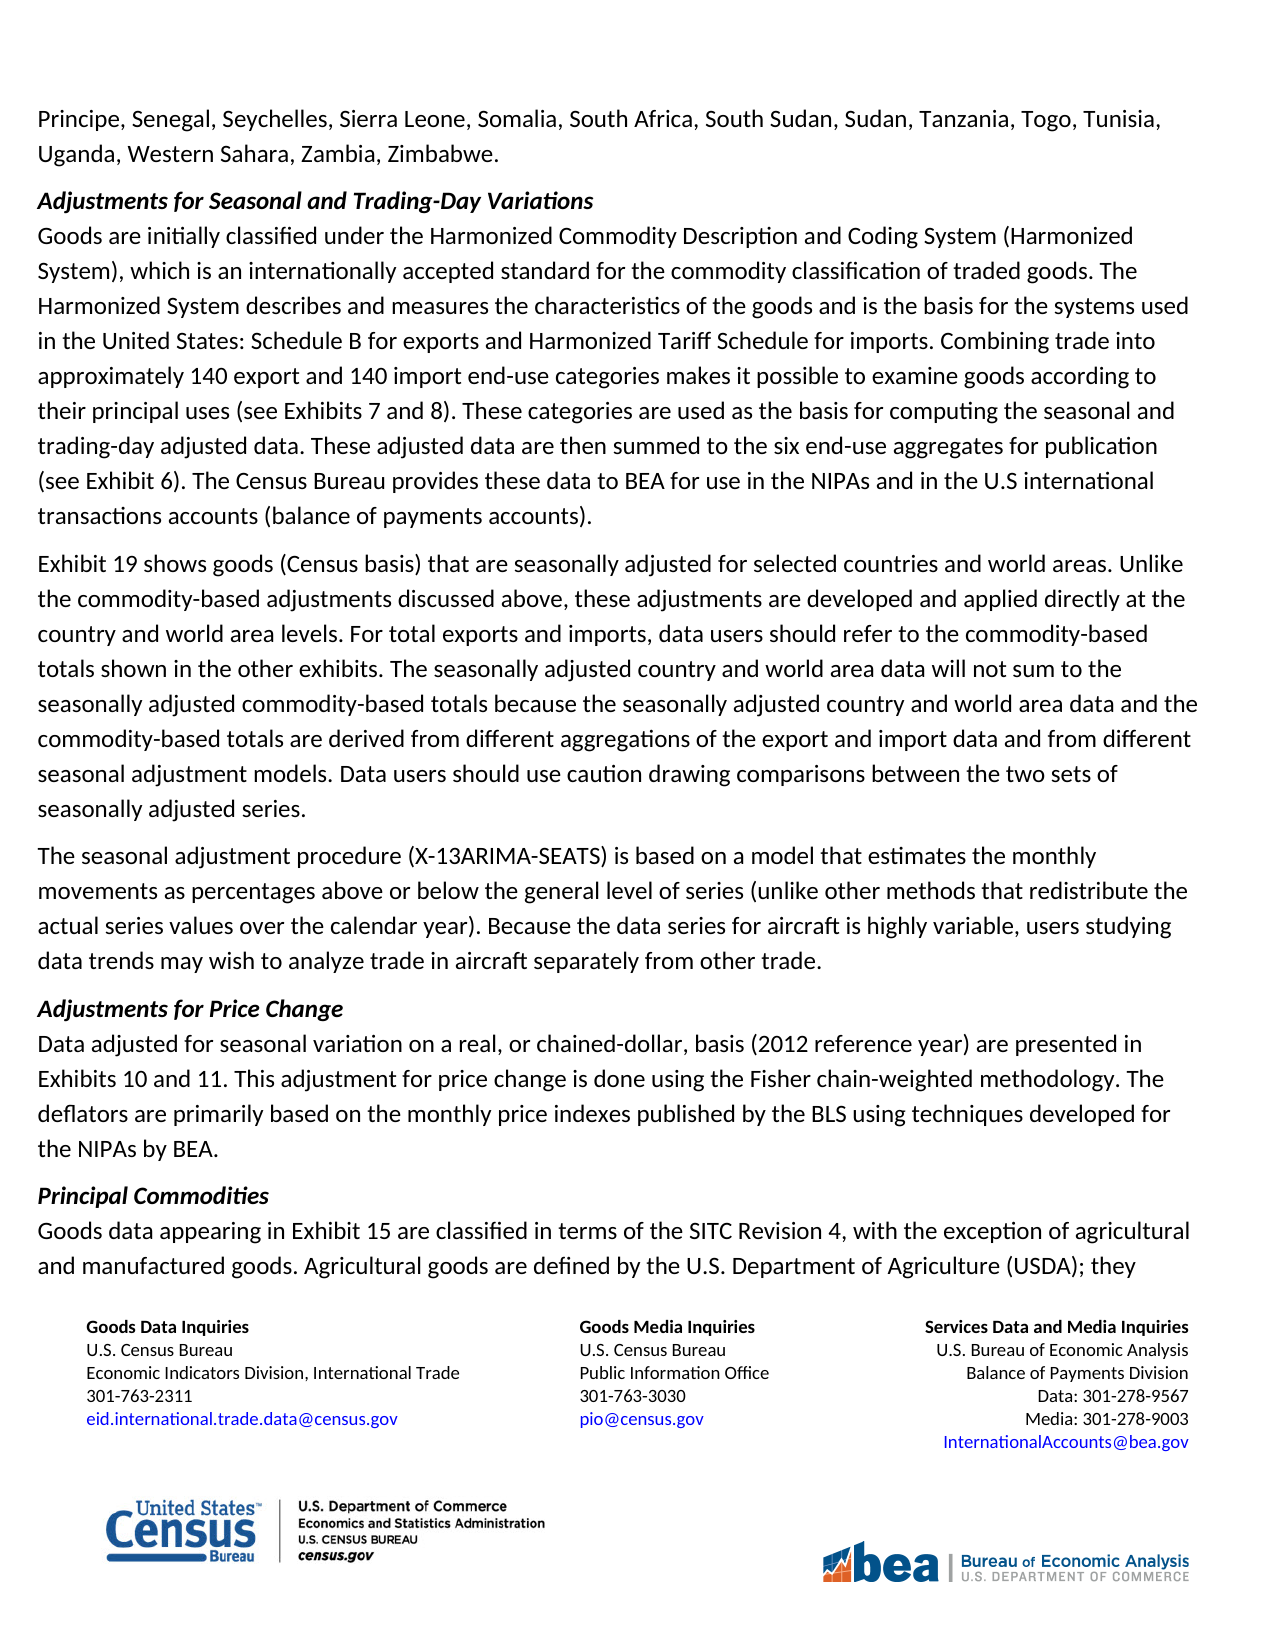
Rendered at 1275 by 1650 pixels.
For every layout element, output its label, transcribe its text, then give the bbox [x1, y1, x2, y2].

text Adjustments for Seasonal and Trading-Day Variations [37, 186, 1200, 216]
text The seasonal adjustment procedure (X-13ARIMA-SEATS) is based on a model that estimates the monthly movements as percentages above or below the general level of series (unlike other methods that redistribute the actual series values over the calendar year). Because the data series for aircraft is highly variable, users studying data trends may wish to analyze trade in aircraft separately from other trade. [37, 841, 1200, 976]
picture [86, 1480, 564, 1582]
text Exhibit 19 shows goods (Census basis) that are seasonally adjusted for selected countries and world areas. Unlike the commodity-based adjustments discussed above, these adjustments are developed and applied directly at the country and world area levels. For total exports and imports, data users should refer to the commodity-based totals shown in the other exhibits. The seasonally adjusted country and world area data will not sum to the seasonally adjusted commodity-based totals because the seasonally adjusted country and world area data and the commodity-based totals are derived from different aggregations of the export and import data and from different seasonal adjustment models. Data users should use caution drawing comparisons between the two sets of seasonally adjusted series. [37, 548, 1200, 823]
text Adjustments for Price Change [37, 993, 1200, 1023]
text Principal Commodities [37, 1181, 1200, 1211]
text Goods are initially classified under the Harmonized Commodity Description and Coding System (Harmonized System), which is an internationally accepted standard for the commodity classification of traded goods. The Harmonized System describes and measures the characteristics of the goods and is the basis for the systems used in the United States: Schedule B for exports and Harmonized Tariff Schedule for imports. Combining trade into approximately 140 export and 140 import end-use categories makes it possible to examine goods according to their principal uses (see Exhibits 7 and 8). These categories are used as the basis for computing the seasonal and trading-day adjusted data. These adjusted data are then summed to the six end-use aggregates for publication (see Exhibit 6). The Census Bureau provides these data to BEA for use in the NIPAs and in the U.S international transactions accounts (balance of payments accounts). [37, 221, 1200, 531]
picture [823, 1541, 1189, 1582]
text Data adjusted for seasonal variation on a real, or chained-dollar, basis (2012 reference year) are presented in Exhibits 10 and 11. This adjustment for price change is done using the Fisher chain-weighted methodology. The deflators are primarily based on the monthly price indexes published by the BLS using techniques developed for the NIPAs by BEA. [37, 1028, 1200, 1163]
